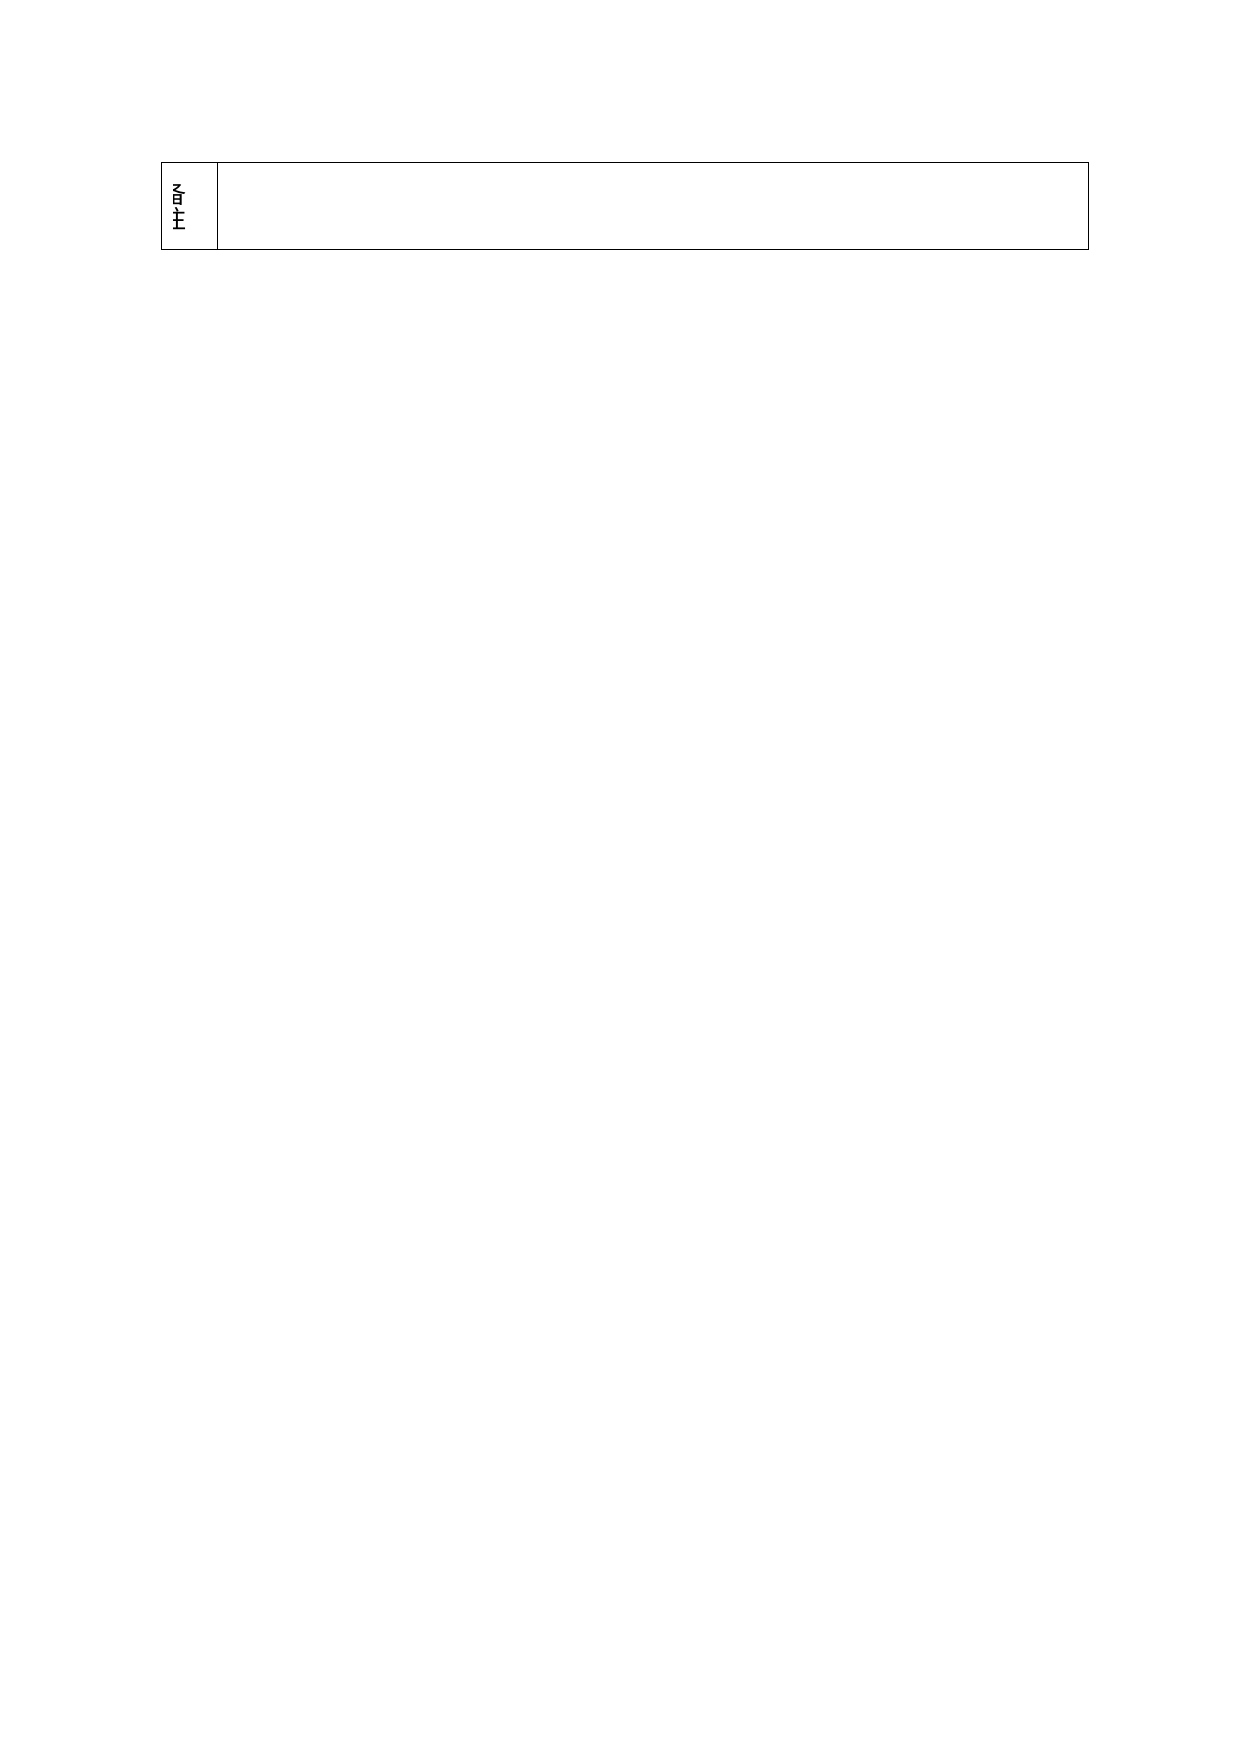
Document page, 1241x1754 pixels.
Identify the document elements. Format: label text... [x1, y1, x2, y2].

table_cell 备注 [162, 163, 217, 249]
table_cell [218, 163, 1088, 249]
